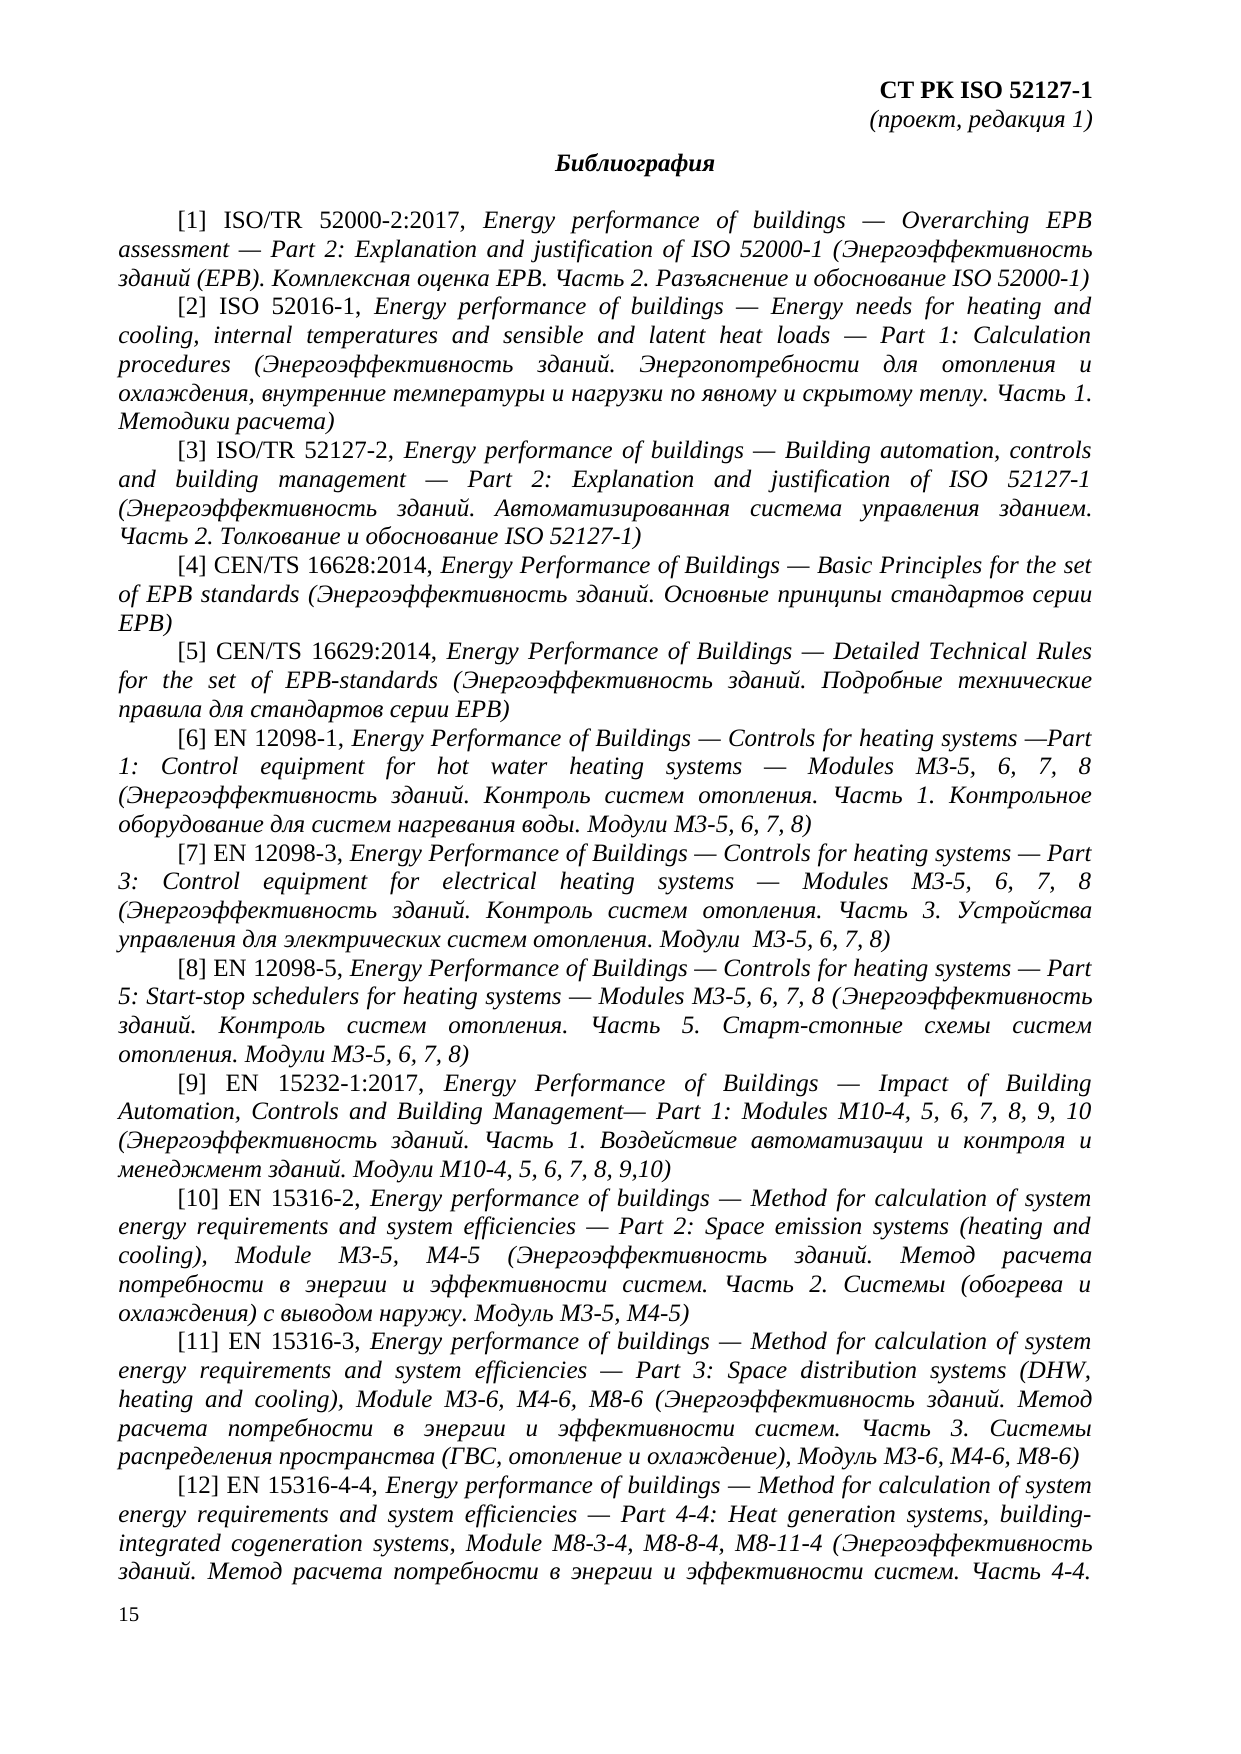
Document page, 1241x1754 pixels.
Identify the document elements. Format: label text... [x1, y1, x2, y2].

text Библиография [118, 148, 1092, 176]
text [10] EN 15316-2, Energy performance of buildings — Method for calculation of system energy requirements and system efficiencies — Part 2: Space emission systems (heating and cooling), Module M3-5, M4-5 (Энергоэффективность зданий. Метод расчета потребности в энергии и эффективности систем. Часть 2. Системы (обогрева и охлаждения) с выводом наружу. Модуль M3-5, M4-5) [118, 1183, 1092, 1326]
text [6] EN 12098-1, Energy Performance of Buildings — Controls for heating systems —Part 1: Control equipment for hot water heating systems — Modules M3-5, 6, 7, 8 (Энергоэффективность зданий. Контроль систем отопления. Часть 1. Контрольное оборудование для систем нагревания воды. Модули M3-5, 6, 7, 8) [118, 723, 1092, 838]
text [9] EN 15232-1:2017, Energy Performance of Buildings — Impact of Building Automation, Controls and Building Management— Part 1: Modules M10-4, 5, 6, 7, 8, 9, 10 (Энергоэффективность зданий. Часть 1. Воздействие автоматизации и контроля и менеджмент зданий. Модули M10-4, 5, 6, 7, 8, 9,10) [118, 1068, 1092, 1183]
text [11] EN 15316-3, Energy performance of buildings — Method for calculation of system energy requirements and system efficiencies — Part 3: Space distribution systems (DHW, heating and cooling), Module M3-6, M4-6, M8-6 (Энергоэффективность зданий. Метод расчета потребности в энергии и эффективности систем. Часть 3. Системы распределения пространства (ГВС, отопление и охлаждение), Модуль M3-6, M4-6, M8-6) [118, 1326, 1092, 1470]
text [3] ISO/TR 52127-2, Energy performance of buildings — Building automation, controls and building management — Part 2: Explanation and justification of ISO 52127-1 (Энергоэффективность зданий. Автоматизированная система управления зданием. Часть 2. Толкование и обоснование ISO 52127-1) [118, 435, 1092, 550]
text [7] EN 12098-3, Energy Performance of Buildings — Controls for heating systems — Part 3: Control equipment for electrical heating systems — Modules M3-5, 6, 7, 8 (Энергоэффективность зданий. Контроль систем отопления. Часть 3. Устройства управления для электрических систем отопления. Модули M3-5, 6, 7, 8) [118, 838, 1092, 953]
text [4] CEN/TS 16628:2014, Energy Performance of Buildings — Basic Principles for the set of EPB standards (Энергоэффективность зданий. Основные принципы стандартов серии EPB) [118, 550, 1092, 636]
text [5] CEN/TS 16629:2014, Energy Performance of Buildings — Detailed Technical Rules for the set of EPB-standards (Энергоэффективность зданий. Подробные технические правила для стандартов серии EPB) [118, 636, 1092, 723]
text [2] ISO 52016-1, Energy performance of buildings — Energy needs for heating and cooling, internal temperatures and sensible and latent heat loads — Part 1: Calculation procedures (Энергоэффективность зданий. Энергопотребности для отопления и охлаждения, внутренние температуры и нагрузки по явному и скрытому теплу. Часть 1. Методики расчета) [118, 291, 1092, 435]
text [8] EN 12098-5, Energy Performance of Buildings — Controls for heating systems — Part 5: Start-stop schedulers for heating systems — Modules M3-5, 6, 7, 8 (Энергоэффективность зданий. Контроль систем отопления. Часть 5. Старт-стопные схемы систем отопления. Модули M3-5, 6, 7, 8) [118, 953, 1092, 1068]
text [1] ISO/TR 52000-2:2017, Energy performance of buildings — Overarching EPB assessment — Part 2: Explanation and justification of ISO 52000-1 (Энергоэффективность зданий (EPB). Комплексная оценка EPB. Часть 2. Разъяснение и обоснование ISO 52000-1) [118, 205, 1092, 291]
